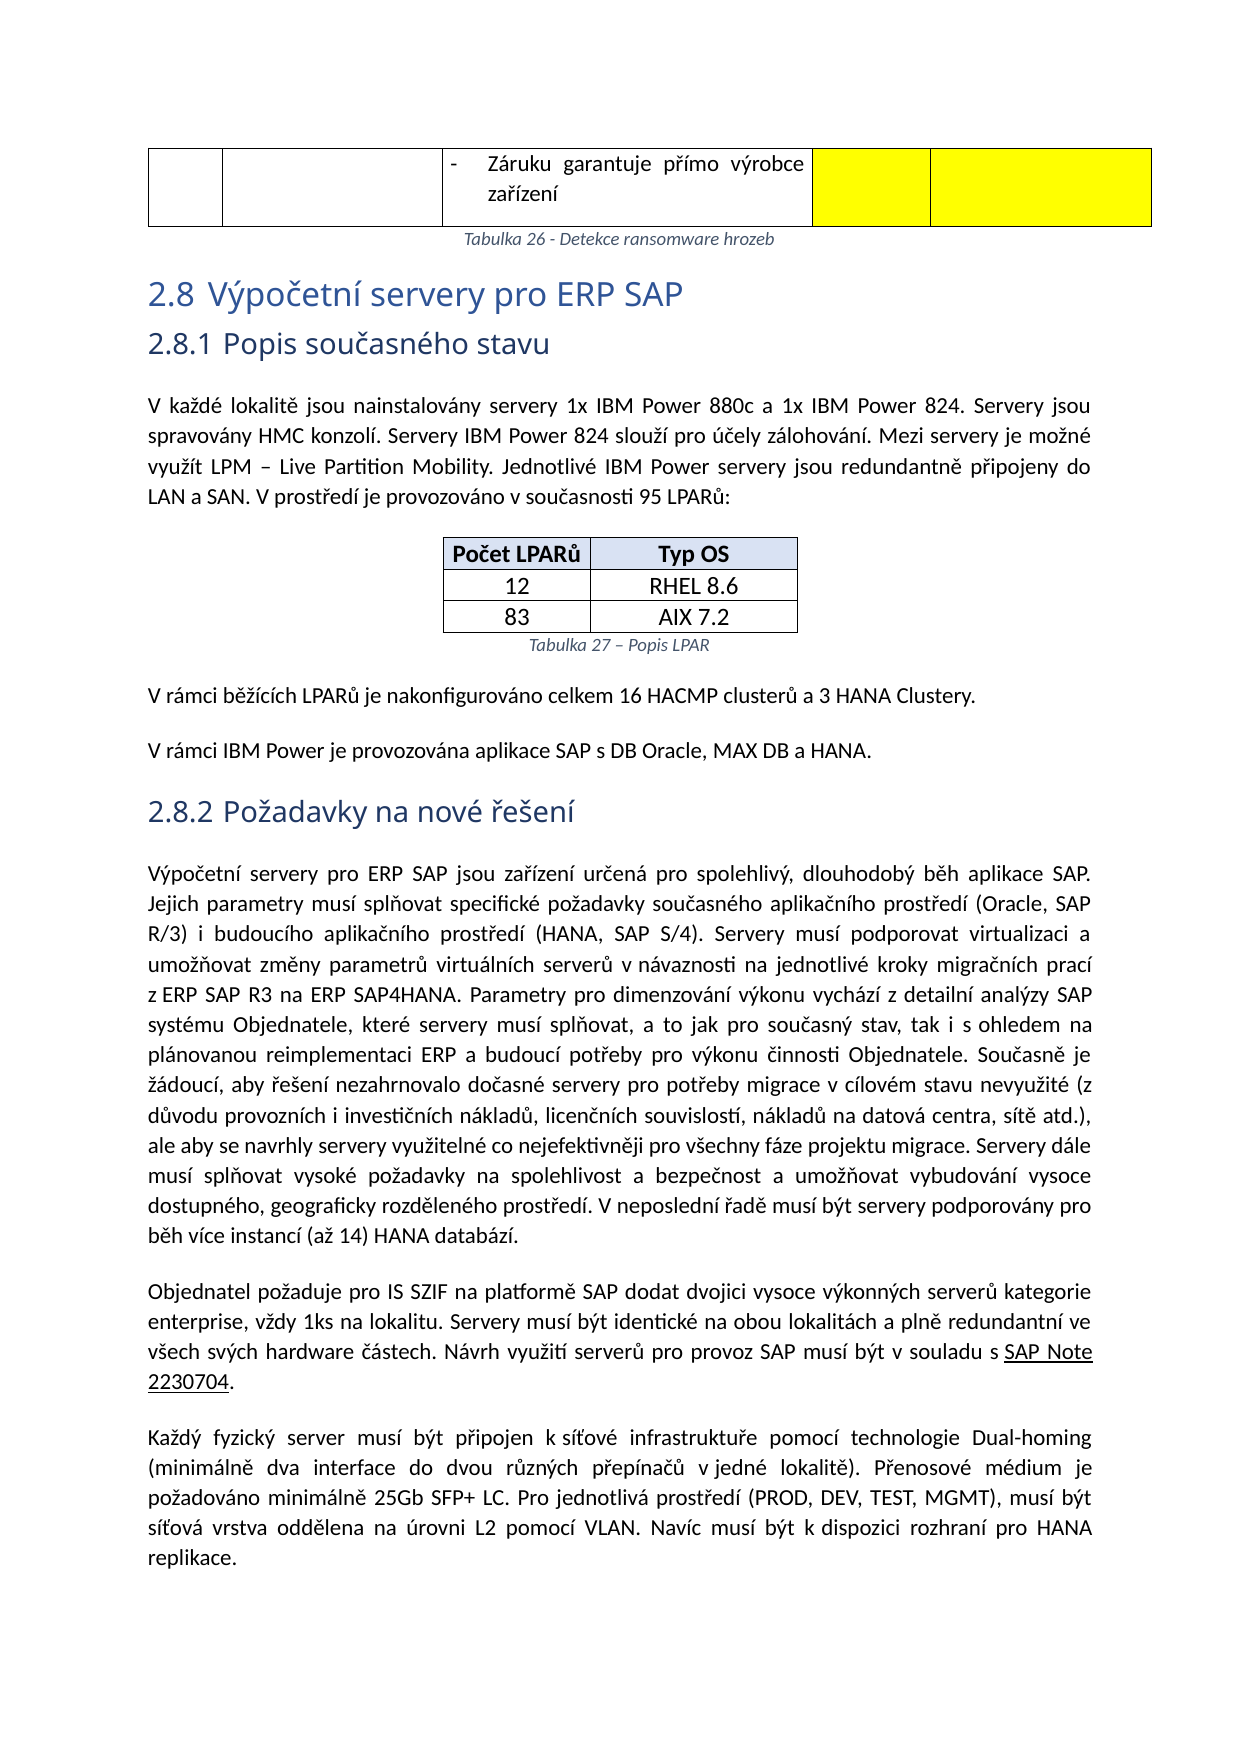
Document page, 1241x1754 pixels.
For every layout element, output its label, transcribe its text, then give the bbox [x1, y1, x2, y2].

text Objednatel požaduje pro IS SZIF na platformě SAP dodat dvojici vysoce výkonných serverů kategorie enterprise, vždy 1ks na lokalitu. Servery musí být identické na obou lokalitách a plně redundantní ve všech svých hardware částech. Návrh využití serverů pro provoz SAP musí být v souladu s SAP Note 2230704. [148, 1277, 1093, 1395]
text Každý fyzický server musí být připojen k síťové infrastruktuře pomocí technologie Dual-homing (minimálně dva interface do dvou různých přepínačů v jedné lokalitě). Přenosové médium je požadováno minimálně 25Gb SFP+ LC. Pro jednotlivá prostředí (PROD, DEV, TEST, MGMT), musí být síťová vrstva oddělena na úrovni L2 pomocí VLAN. Navíc musí být k dispozici rozhraní pro HANA replikace. [148, 1423, 1093, 1571]
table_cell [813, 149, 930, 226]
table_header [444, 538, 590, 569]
text V každé lokalitě jsou nainstalovány servery 1x IBM Power 880c a 1x IBM Power 824. Servery jsou spravovány HMC konzolí. Servery IBM Power 824 slouží pro účely zálohování. Mezi servery je možné využít LPM – Live Partition Mobility. Jednotlivé IBM Power servery jsou redundantně připojeny do LAN a SAN. V prostředí je provozováno v současnosti 95 LPARů: [148, 391, 1093, 510]
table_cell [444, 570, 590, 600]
text V rámci běžících LPARů je nakonfigurováno celkem 16 HACMP clusterů a 3 HANA Clustery. [148, 681, 1093, 709]
text V rámci IBM Power je provozována aplikace SAP s DB Oracle, MAX DB a HANA. [148, 736, 1093, 764]
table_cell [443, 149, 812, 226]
subtitle Výpočetní servery pro ERP SAP [148, 270, 1093, 316]
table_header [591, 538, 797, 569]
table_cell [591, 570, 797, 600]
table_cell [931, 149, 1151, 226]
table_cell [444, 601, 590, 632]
subtitle Požadavky na nové řešení [148, 791, 1093, 831]
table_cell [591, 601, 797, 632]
subtitle Popis současného stavu [148, 323, 1093, 363]
text Výpočetní servery pro ERP SAP jsou zařízení určená pro spolehlivý, dlouhodobý běh aplikace SAP. Jejich parametry musí splňovat specifické požadavky současného aplikačního prostředí (Oracle, SAP R/3) i budoucího aplikačního prostředí (HANA, SAP S/4). Servery musí podporovat virtualizaci a umožňovat změny parametrů virtuálních serverů v návaznosti na jednotlivé kroky migračních prací z ERP SAP R3 na ERP SAP4HANA. Parametry pro dimenzování výkonu vychází z detailní analýzy SAP systému Objednatele, které servery musí splňovat, a to jak pro současný stav, tak i s ohledem na plánovanou reimplementaci ERP a budoucí potřeby pro výkonu činnosti Objednatele. Současně je žádoucí, aby řešení nezahrnovalo dočasné servery pro potřeby migrace v cílovém stavu nevyužité (z důvodu provozních i investičních nákladů, licenčních souvislostí, nákladů na datová centra, sítě atd.), ale aby se navrhly servery využitelné co nejefektivněji pro všechny fáze projektu migrace. Servery dále musí splňovat vysoké požadavky na spolehlivost a bezpečnost a umožňovat vybudování vysoce dostupného, geograficky rozděleného prostředí. V neposlední řadě musí být servery podporovány pro běh více instancí (až 14) HANA databází. [148, 859, 1093, 1249]
